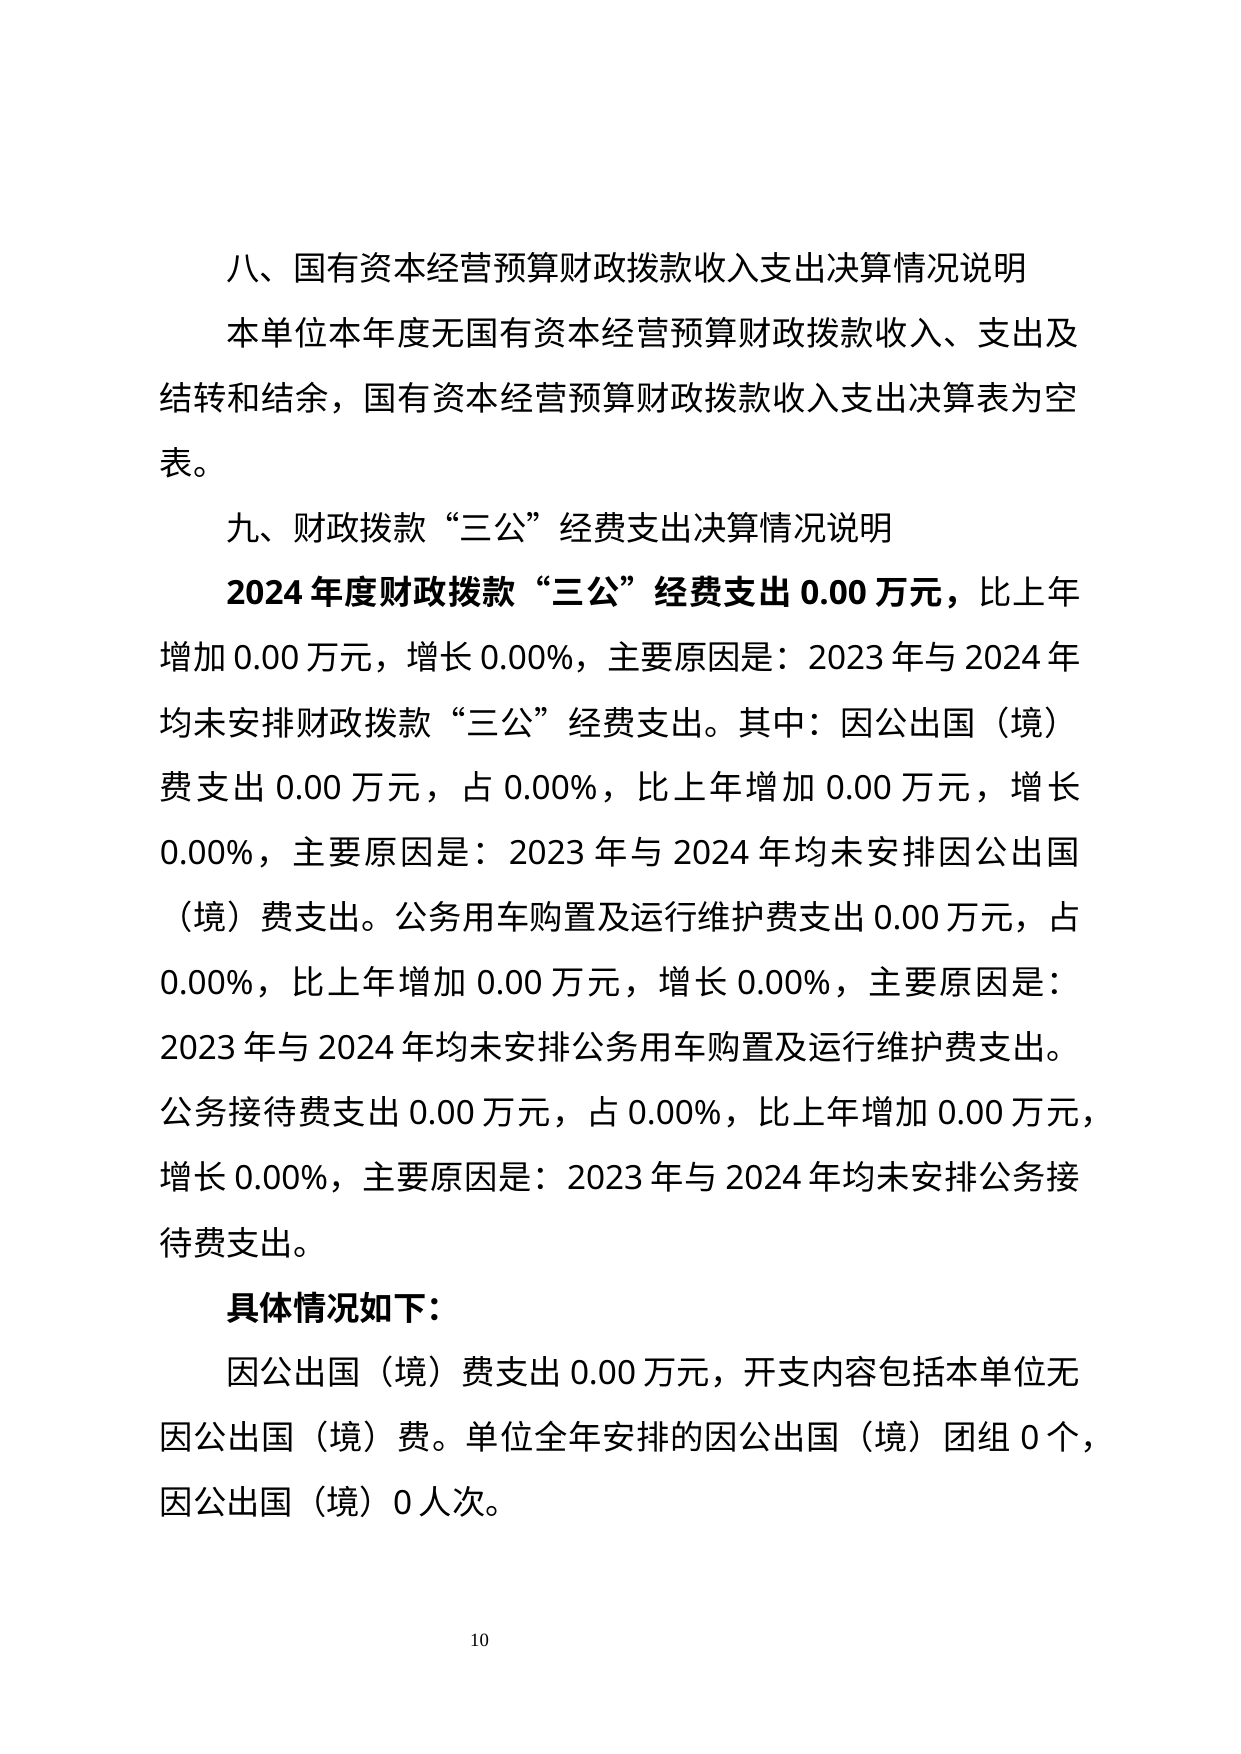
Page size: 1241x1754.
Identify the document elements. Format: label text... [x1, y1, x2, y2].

text 八、国有资本经营预算财政拨款收入支出决算情况说明 [159, 233, 1081, 298]
text 本单位本年度无国有资本经营预算财政拨款收入、支出及结转和结余，国有资本经营预算财政拨款收入支出决算表为空表。 [159, 298, 1081, 493]
text 具体情况如下： [159, 1273, 1081, 1338]
text 因公出国（境）费支出0.00万元，开支内容包括本单位无因公出国（境）费。单位全年安排的因公出国（境）团组0个，因公出国（境）0人次。 [159, 1338, 1081, 1533]
text 九、财政拨款“三公”经费支出决算情况说明 [159, 493, 1081, 558]
text 2024年度财政拨款“三公”经费支出0.00万元，比上年增加0.00万元，增长0.00%，主要原因是：2023年与2024年均未安排财政拨款“三公”经费支出。其中：因公出国（境）费支出0.00万元，占0.00%，比上年增加0.00万元，增长0.00%，主要原因是：2023年与2024年均未安排因公出国（境）费支出。公务用车购置及运行维护费支出0.00万元，占0.00%，比上年增加0.00万元，增长0.00%，主要原因是：2023年与2024年均未安排公务用车购置及运行维护费支出。公务接待费支出0.00万元，占0.00%，比上年增加0.00万元，增长0.00%，主要原因是：2023年与2024年均未安排公务接待费支出。 [159, 558, 1081, 1273]
